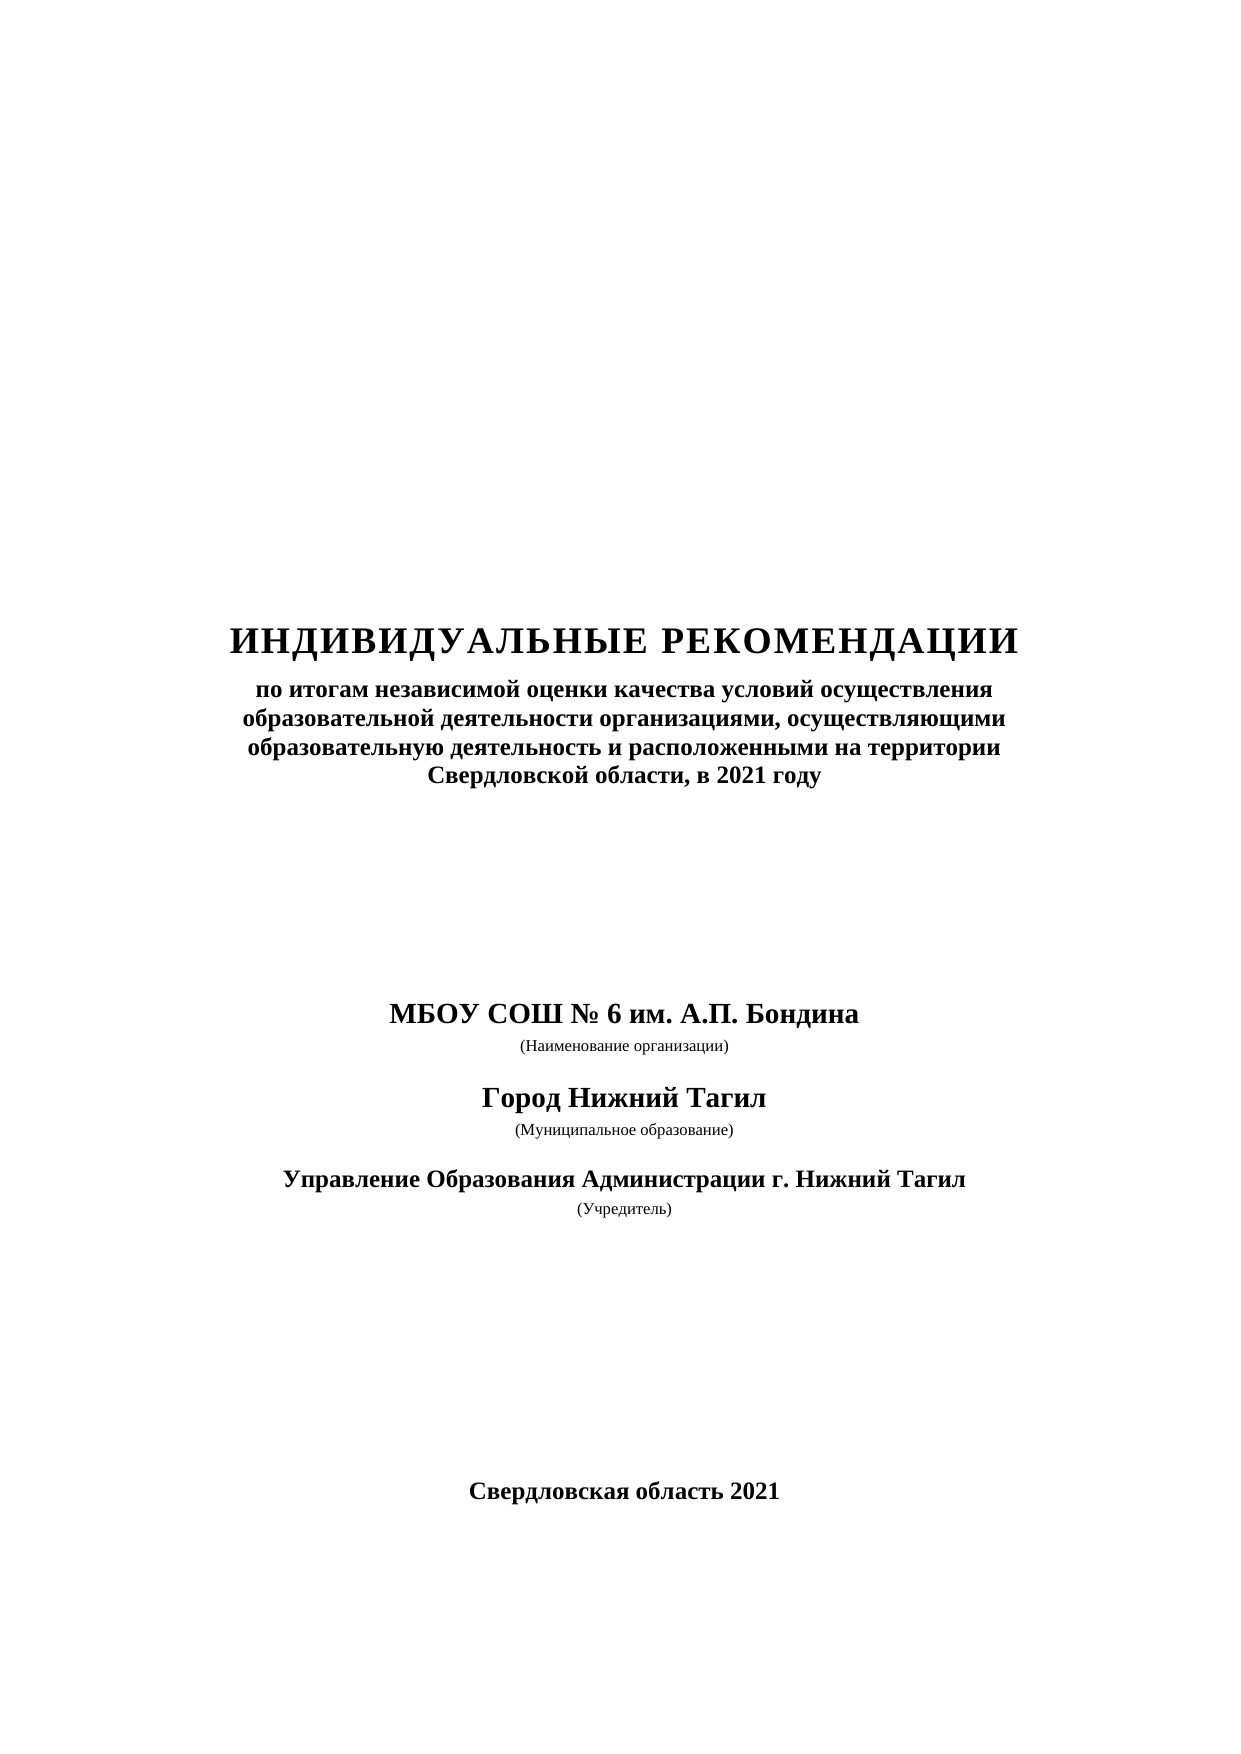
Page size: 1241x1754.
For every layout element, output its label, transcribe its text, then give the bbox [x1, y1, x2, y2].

text (Учредитель) [177, 1199, 1071, 1218]
text по итогам независимой оценки качества условий осуществления образовательной деятельности организациями, осуществляющими образовательную деятельность и расположенными на территории Свердловской области, в 2021 году [177, 674, 1071, 789]
text Управление Образования Администрации г. Нижний Тагил [177, 1164, 1071, 1193]
text ИНДИВИДУАЛЬНЫЕ РЕКОМЕНДАЦИИ [177, 619, 1071, 662]
text МБОУ СОШ № 6 им. А.П. Бондина [177, 996, 1071, 1030]
text Свердловская область 2021 [177, 1476, 1071, 1505]
text (Наименование организации) [177, 1036, 1071, 1055]
text (Муниципальное образование) [177, 1120, 1071, 1139]
text Город Нижний Тагил [177, 1080, 1071, 1114]
